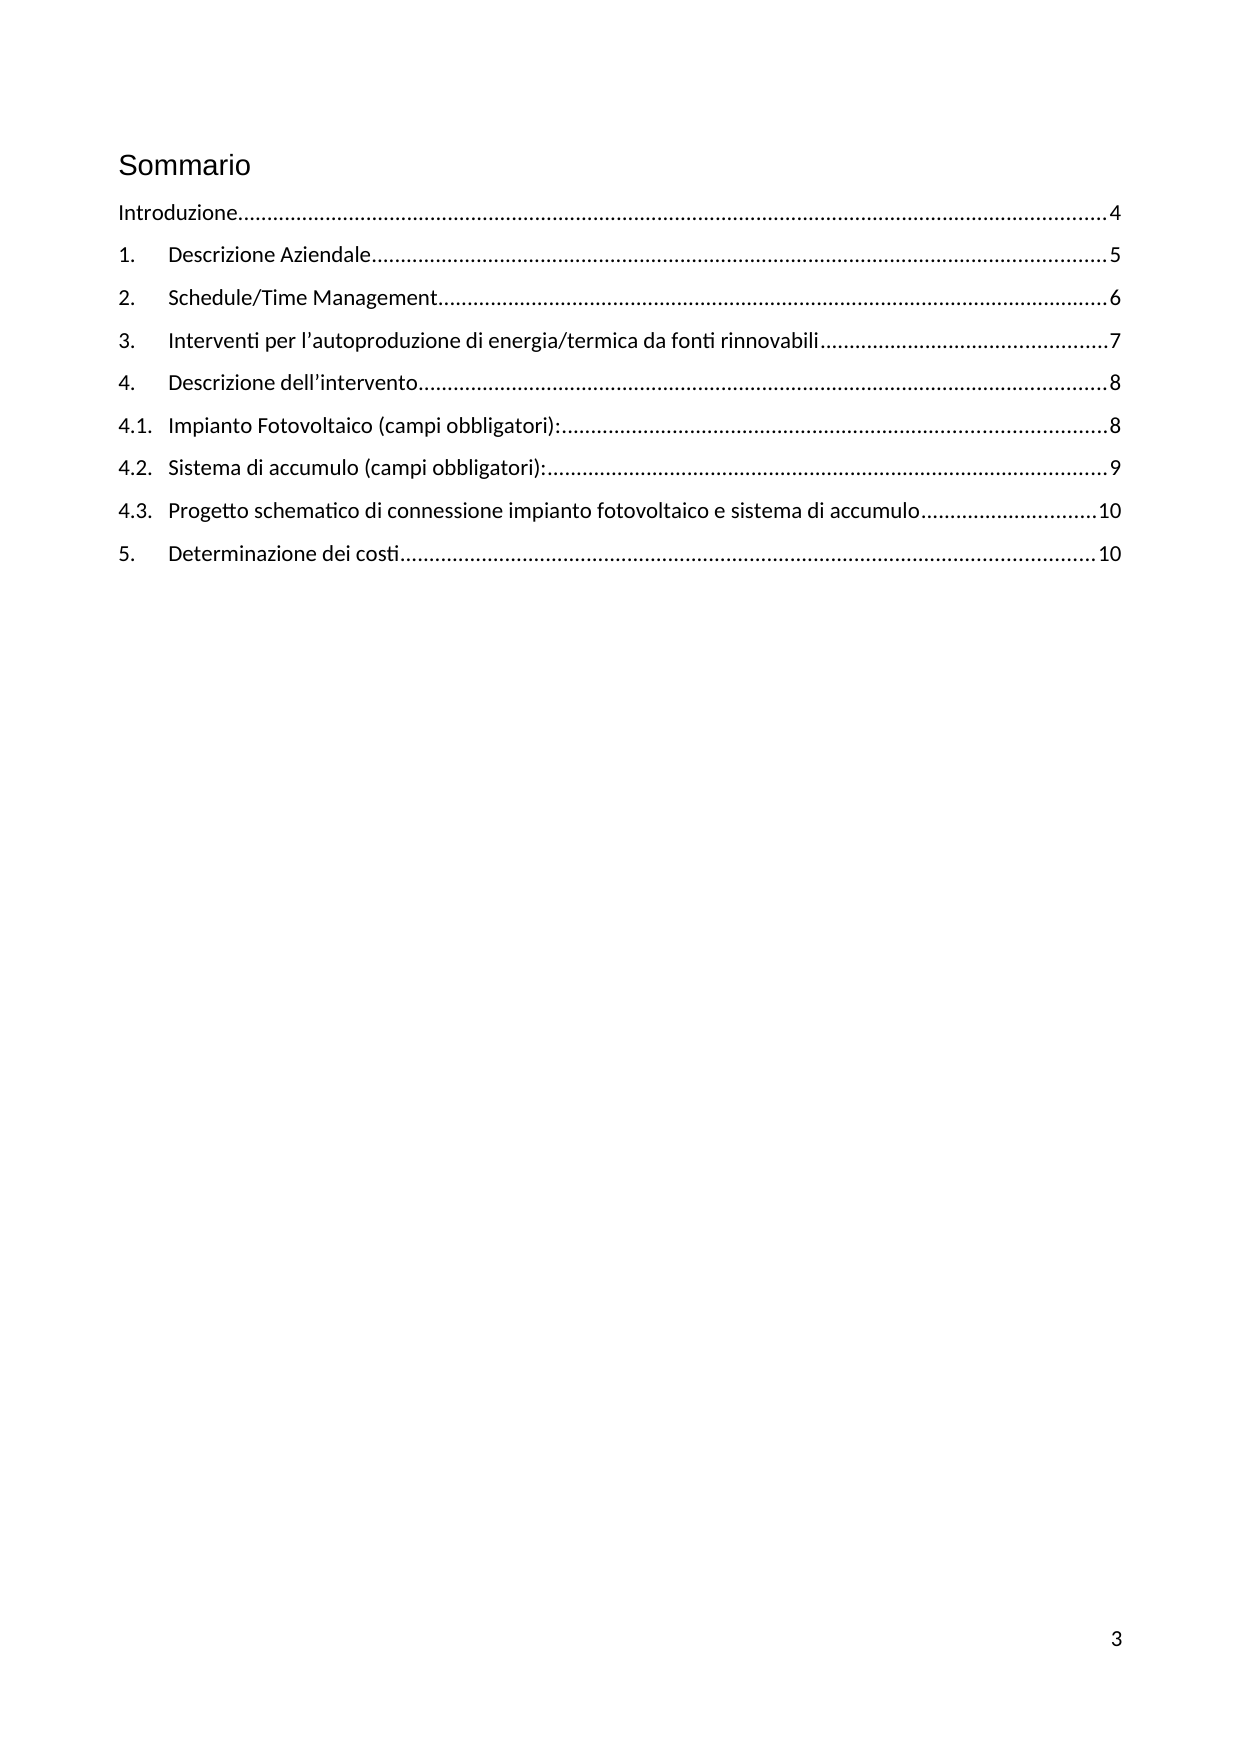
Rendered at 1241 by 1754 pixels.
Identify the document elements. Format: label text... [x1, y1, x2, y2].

text 1. Descrizione Aziendale 5 [118, 241, 1122, 268]
text 4. Descrizione dell’intervento 8 [118, 368, 1122, 396]
text Sommario [118, 148, 1122, 181]
text Introduzione 4 [118, 198, 1122, 226]
text 5. Determinazione dei costi 10 [118, 539, 1122, 567]
text 4.3. Progetto schematico di connessione impianto fotovoltaico e sistema di accumulo 10 [118, 496, 1122, 524]
text 4.2. Sistema di accumulo (campi obbligatori): 9 [118, 453, 1122, 482]
text 3. Interventi per l’autoproduzione di energia/termica da fonti rinnovabili 7 [118, 326, 1122, 354]
text 2. Schedule/Time Management 6 [118, 283, 1122, 311]
text 4.1. Impianto Fotovoltaico (campi obbligatori): 8 [118, 411, 1122, 439]
